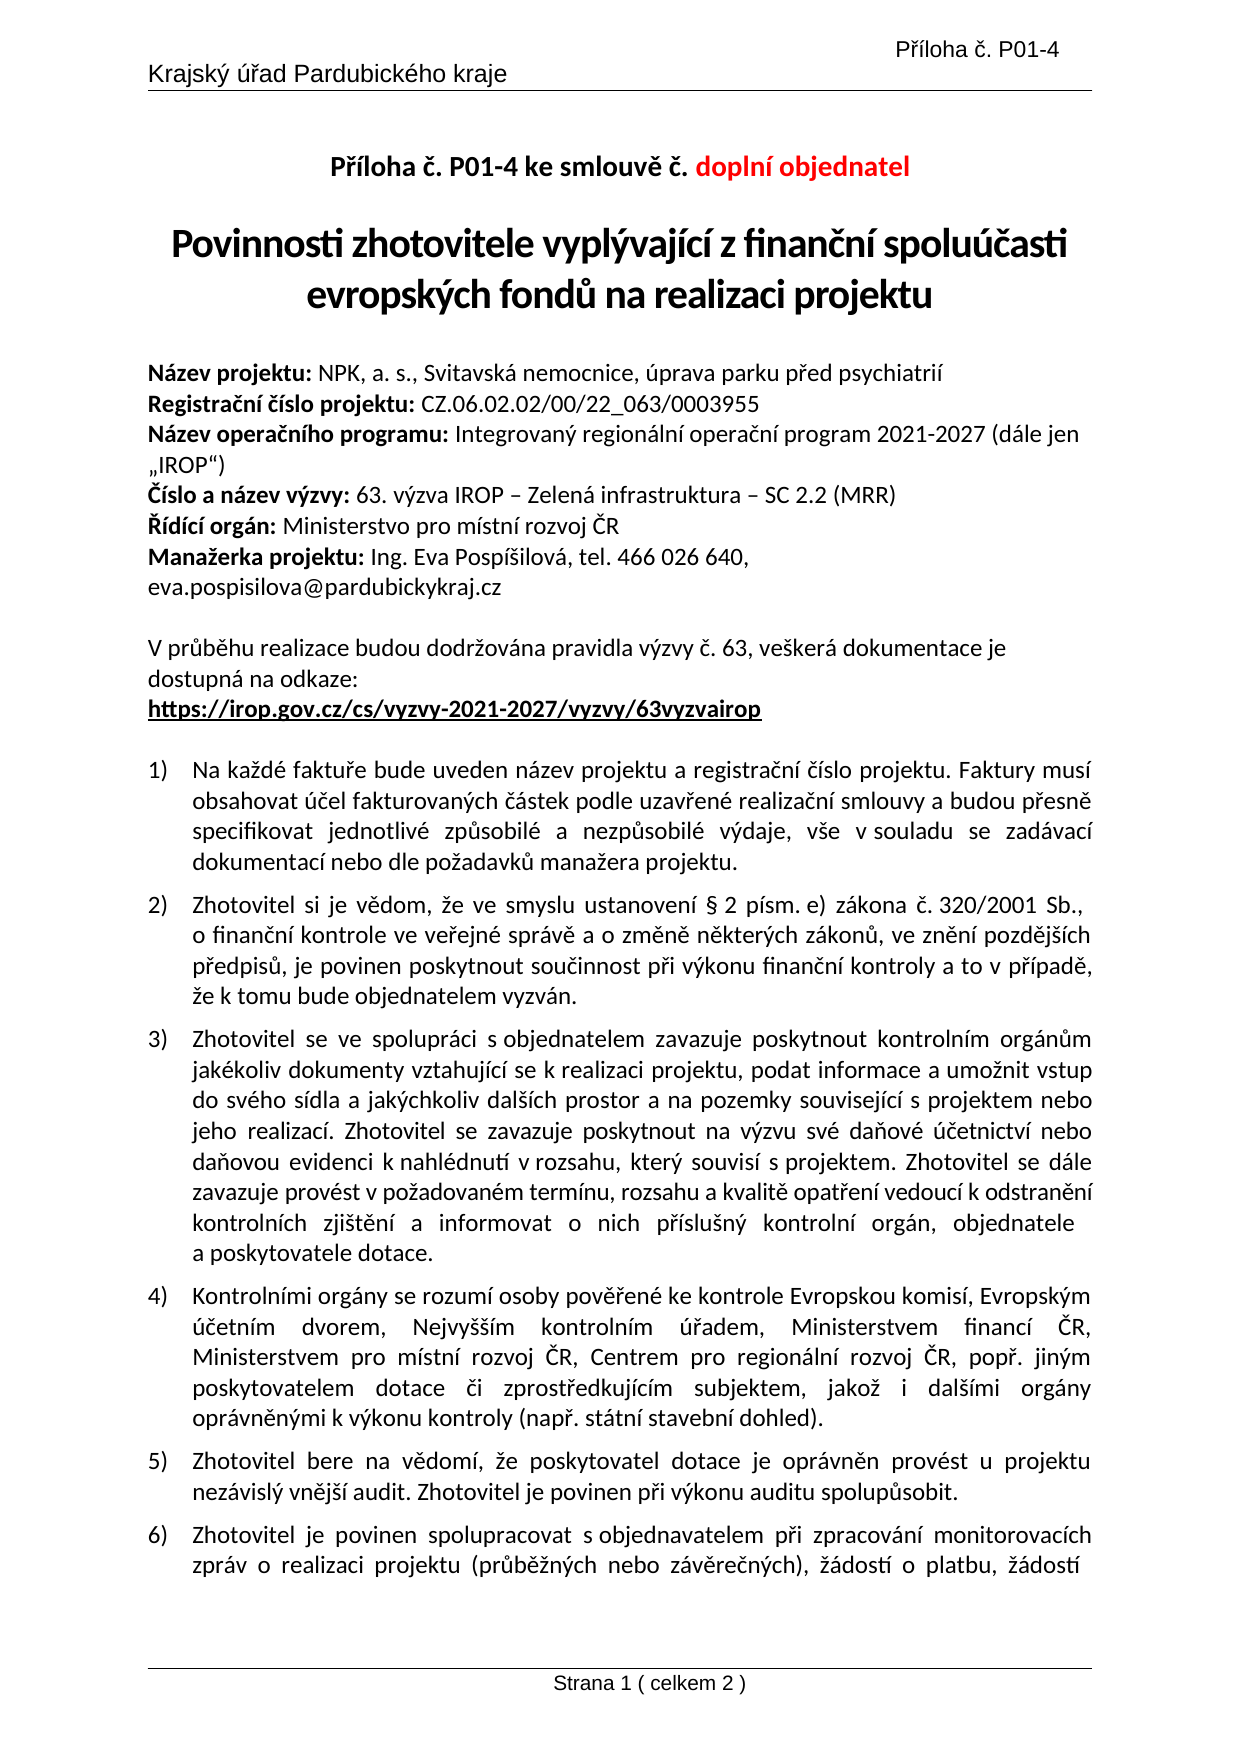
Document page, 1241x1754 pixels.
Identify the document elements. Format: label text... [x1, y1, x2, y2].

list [148, 1519, 1092, 1580]
list Na každé faktuře bude uveden název projektu a registrační číslo projektu. Faktury musí obsahovat účel fakturovaných částek podle uzavřené realizační smlouvy a budou přesně specifikovat jednotlivé způsobilé a nezpůsobilé výdaje, vše v souladu se zadávací dokumentací nebo dle požadavků manažera projektu. [148, 754, 1092, 876]
text Řídící orgán: Ministerstvo pro místní rozvoj ČR [148, 510, 1095, 541]
list Zhotovitel si je vědom, že ve smyslu ustanovení § 2 písm. e) zákona č. 320/2001 Sb., o finanční kontrole ve veřejné správě a o změně některých zákonů, ve znění pozdějších předpisů, je povinen poskytnout součinnost při výkonu finanční kontroly a to v případě, že k tomu bude objednatelem vyzván. [148, 889, 1092, 1011]
list Zhotovitel bere na vědomí, že poskytovatel dotace je oprávněn provést u projektu nezávislý vnější audit. Zhotovitel je povinen při výkonu auditu spolupůsobit. [148, 1445, 1092, 1506]
text Název projektu: NPK, a. s., Svitavská nemocnice, úprava parku před psychiatrií [148, 358, 1095, 388]
title Povinnosti zhotovitele vyplývající z finanční spoluúčasti [148, 217, 1092, 268]
text Registrační číslo projektu: CZ.06.02.02/00/22_063/0003955 [148, 388, 1092, 419]
list Kontrolními orgány se rozumí osoby pověřené ke kontrole Evropskou komisí, Evropským účetním dvorem, Nejvyšším kontrolním úřadem, Ministerstvem financí ČR, Ministerstvem pro místní rozvoj ČR, Centrem pro regionální rozvoj ČR, popř. jiným poskytovatelem dotace či zprostředkujícím subjektem, jakož i dalšími orgány oprávněnými k výkonu kontroly (např. státní stavební dohled). [148, 1280, 1092, 1433]
text https://irop.gov.cz/cs/vyzvy-2021-2027/vyzvy/63vyzvairop [148, 693, 1095, 724]
title evropských fondů na realizaci projektu [148, 268, 1092, 319]
text V průběhu realizace budou dodržována pravidla výzvy č. 63, veškerá dokumentace je dostupná na odkaze: [148, 632, 1095, 693]
list Zhotovitel se ve spolupráci s objednatelem zavazuje poskytnout kontrolním orgánům jakékoliv dokumenty vztahující se k realizaci projektu, podat informace a umožnit vstup do svého sídla a jakýchkoliv dalších prostor a na pozemky související s projektem nebo jeho realizací. Zhotovitel se zavazuje poskytnout na výzvu své daňové účetnictví nebo daňovou evidenci k nahlédnutí v rozsahu, který souvisí s projektem. Zhotovitel se dále zavazuje provést v požadovaném termínu, rozsahu a kvalitě opatření vedoucí k odstranění kontrolních zjištění a informovat o nich příslušný kontrolní orgán, objednatele a poskytovatele dotace. [148, 1023, 1092, 1268]
text Příloha č. P01-4 ke smlouvě č. doplní objednatel [148, 148, 1092, 183]
text Číslo a název výzvy: 63. výzva IROP – Zelená infrastruktura – SC 2.2 (MRR) [148, 480, 1095, 510]
text Název operačního programu: Integrovaný regionální operační program 2021-2027 (dále jen „IROP“) [148, 419, 1095, 480]
text Manažerka projektu: Ing. Eva Pospíšilová, tel. 466 026 640, eva.pospisilova@pardubickykraj.cz [148, 541, 1095, 602]
